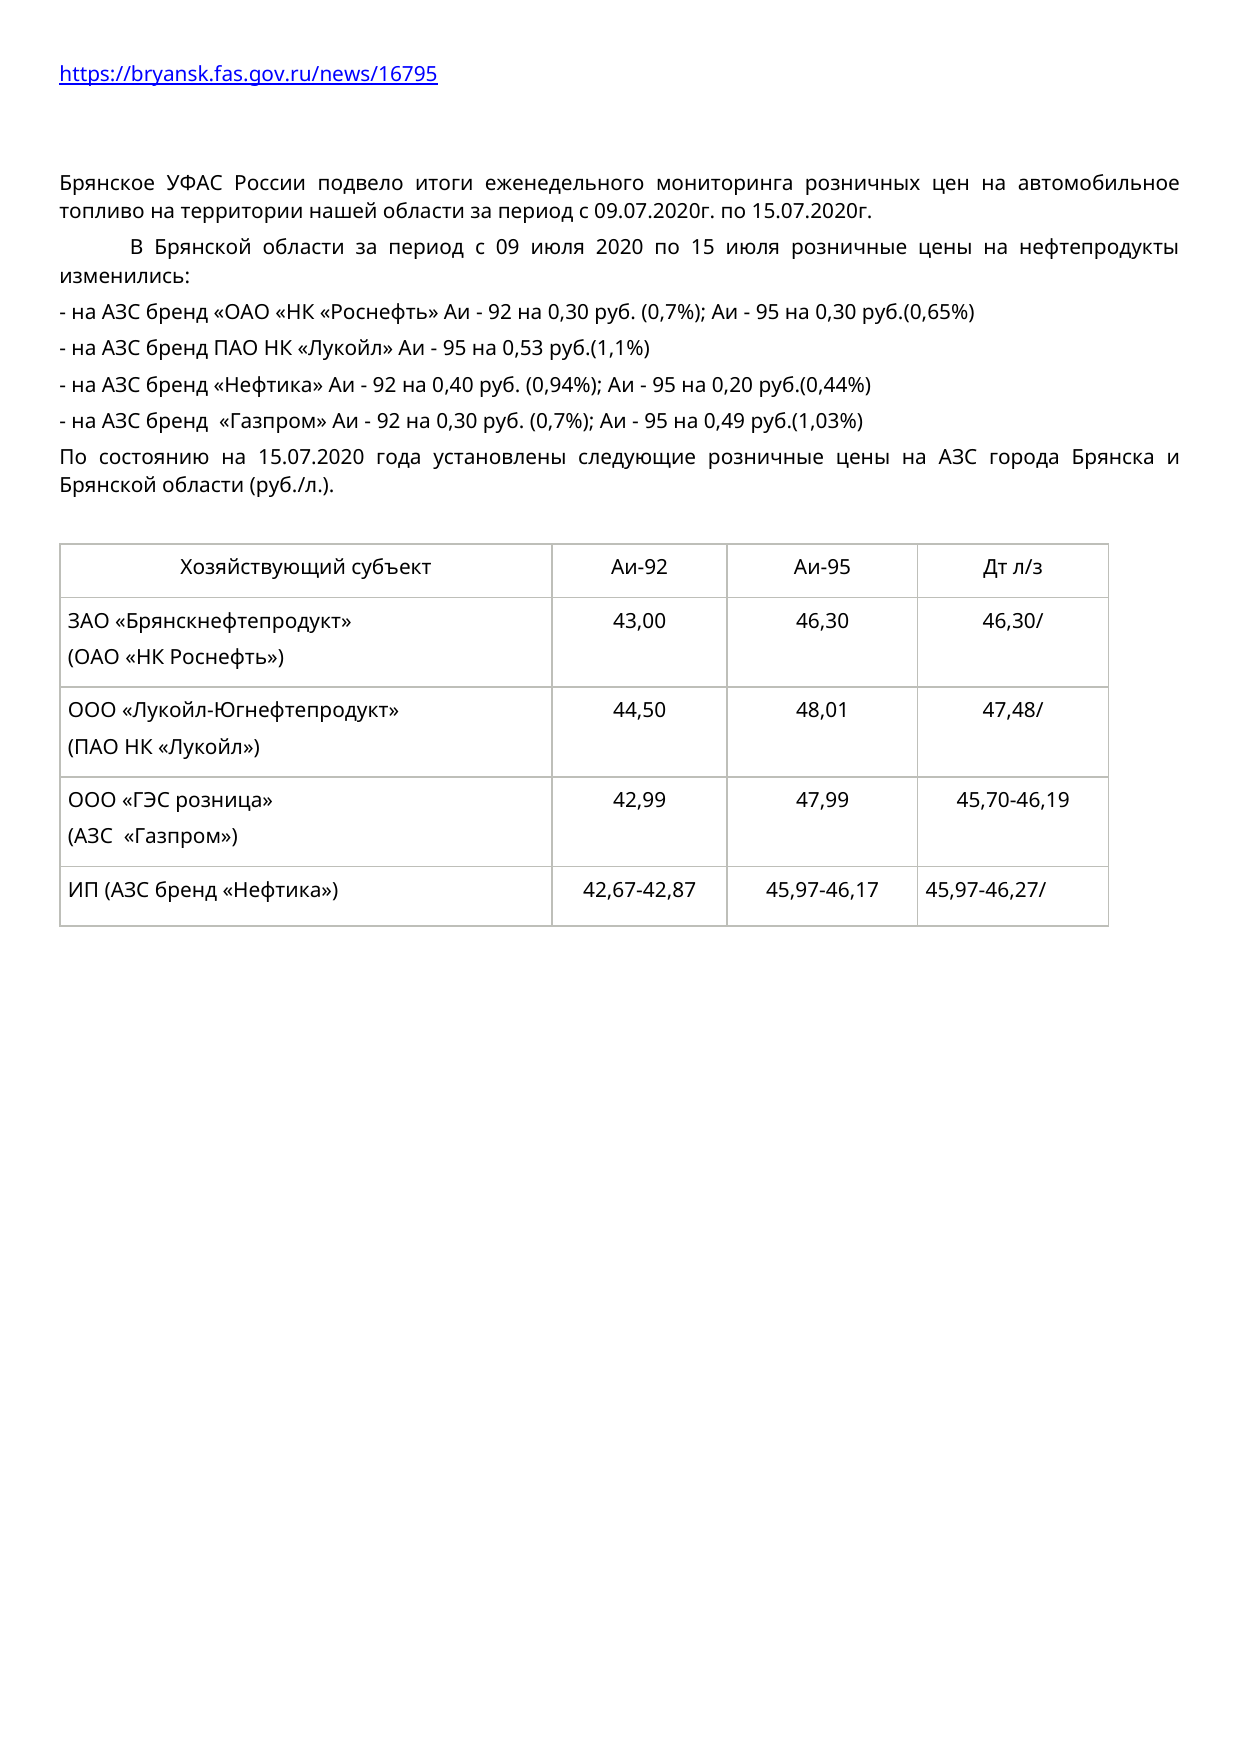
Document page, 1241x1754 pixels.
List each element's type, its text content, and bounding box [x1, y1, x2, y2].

table_header Хозяйствующий субъект [61, 545, 551, 597]
table_cell 46,30/ [918, 598, 1108, 686]
text - на АЗС бренд ПАО НК «Лукойл» Аи - 95 на 0,53 руб.(1,1%) [59, 333, 1181, 362]
table_cell 45,97-46,17 [728, 867, 917, 925]
table_header Аи-92 [553, 545, 726, 597]
table_cell ЗАО «Брянскнефтепродукт» (ОАО «НК Роснефть») [61, 598, 551, 686]
table_cell 43,00 [553, 598, 726, 686]
table_cell 47,99 [728, 778, 917, 866]
table_cell 45,70-46,19 [918, 778, 1108, 866]
text В Брянской области за период с 09 июля 2020 по 15 июля розничные цены на нефтепродукты изменились: [59, 232, 1181, 289]
text - на АЗС бренд «ОАО «НК «Роснефть» Аи - 92 на 0,30 руб. (0,7%); Аи - 95 на 0,30 руб.(0,65%) [59, 297, 1181, 326]
text Брянское УФАС России подвело итоги еженедельного мониторинга розничных цен на автомобильное топливо на территории нашей области за период с 09.07.2020г. по 15.07.2020г. [59, 168, 1181, 225]
table_cell 44,50 [553, 688, 726, 776]
text - на АЗС бренд «Газпром» Аи - 92 на 0,30 руб. (0,7%); Аи - 95 на 0,49 руб.(1,03%) [59, 406, 1181, 434]
table_cell ИП (АЗС бренд «Нефтика») [61, 867, 551, 925]
table_cell 47,48/ [918, 688, 1108, 776]
table_cell 42,99 [553, 778, 726, 866]
text - на АЗС бренд «Нефтика» Аи - 92 на 0,40 руб. (0,94%); Аи - 95 на 0,20 руб.(0,44%) [59, 370, 1181, 398]
table_cell 48,01 [728, 688, 917, 776]
table_cell 42,67-42,87 [553, 867, 726, 925]
text https://bryansk.fas.gov.ru/news/16795 [59, 59, 1181, 87]
table_cell 46,30 [728, 598, 917, 686]
table_header Дт л/з [918, 545, 1108, 597]
text По состоянию на 15.07.2020 года установлены следующие розничные цены на АЗС города Брянска и Брянской области (руб./л.). [59, 442, 1181, 499]
table_cell ООО «Лукойл-Югнефтепродукт» (ПАО НК «Лукойл») [61, 688, 551, 776]
table_cell ООО «ГЭС розница» (АЗС «Газпром») [61, 778, 551, 866]
table_header Аи-95 [728, 545, 917, 597]
table_cell 45,97-46,27/ [918, 867, 1108, 925]
